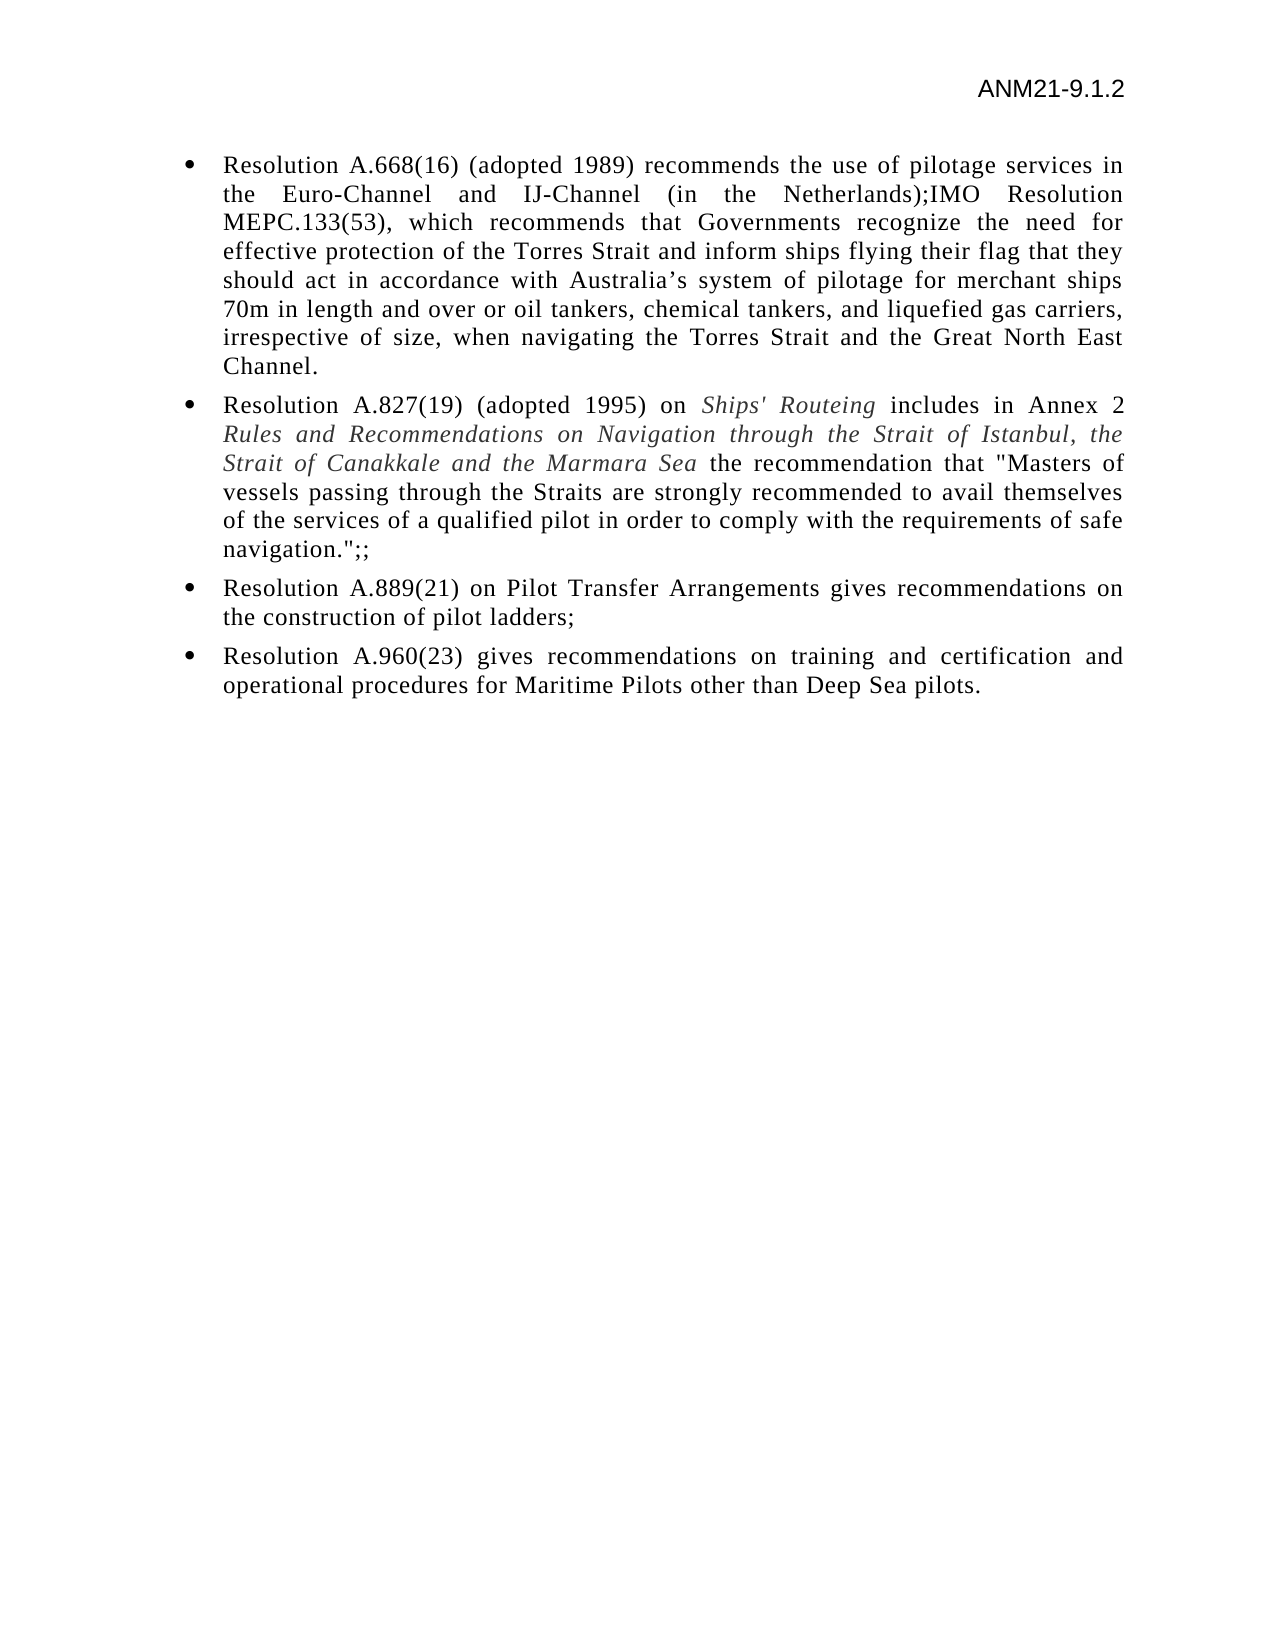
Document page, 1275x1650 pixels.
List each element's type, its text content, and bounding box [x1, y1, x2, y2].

list Resolution A.889(21) on Pilot Transfer Arrangements gives recommendations on the construction of pilot ladders; [185, 573, 1125, 631]
list Resolution A.960(23) gives recommendations on training and certification and operational procedures for Maritime Pilots other than Deep Sea pilots. [185, 641, 1125, 699]
list Resolution A.827(19) (adopted 1995) on Ships' Routeing includes in Annex 2 Rules and Recommendations on Navigation through the Strait of Istanbul, the Strait of Canakkale and the Marmara Sea the recommendation that "Masters of vessels passing through the Straits are strongly recommended to avail themselves of the services of a qualified pilot in order to comply with the requirements of safe navigation.";; [185, 390, 1125, 563]
list Resolution A.668(16) (adopted 1989) recommends the use of pilotage services in the Euro-Channel and IJ-Channel (in the Netherlands);IMO Resolution MEPC.133(53), which recommends that Governments recognize the need for effective protection of the Torres Strait and inform ships flying their flag that they should act in accordance with Australia’s system of pilotage for merchant ships 70m in length and over or oil tankers, chemical tankers, and liquefied gas carriers, irrespective of size, when navigating the Torres Strait and the Great North East Channel. [185, 150, 1125, 380]
